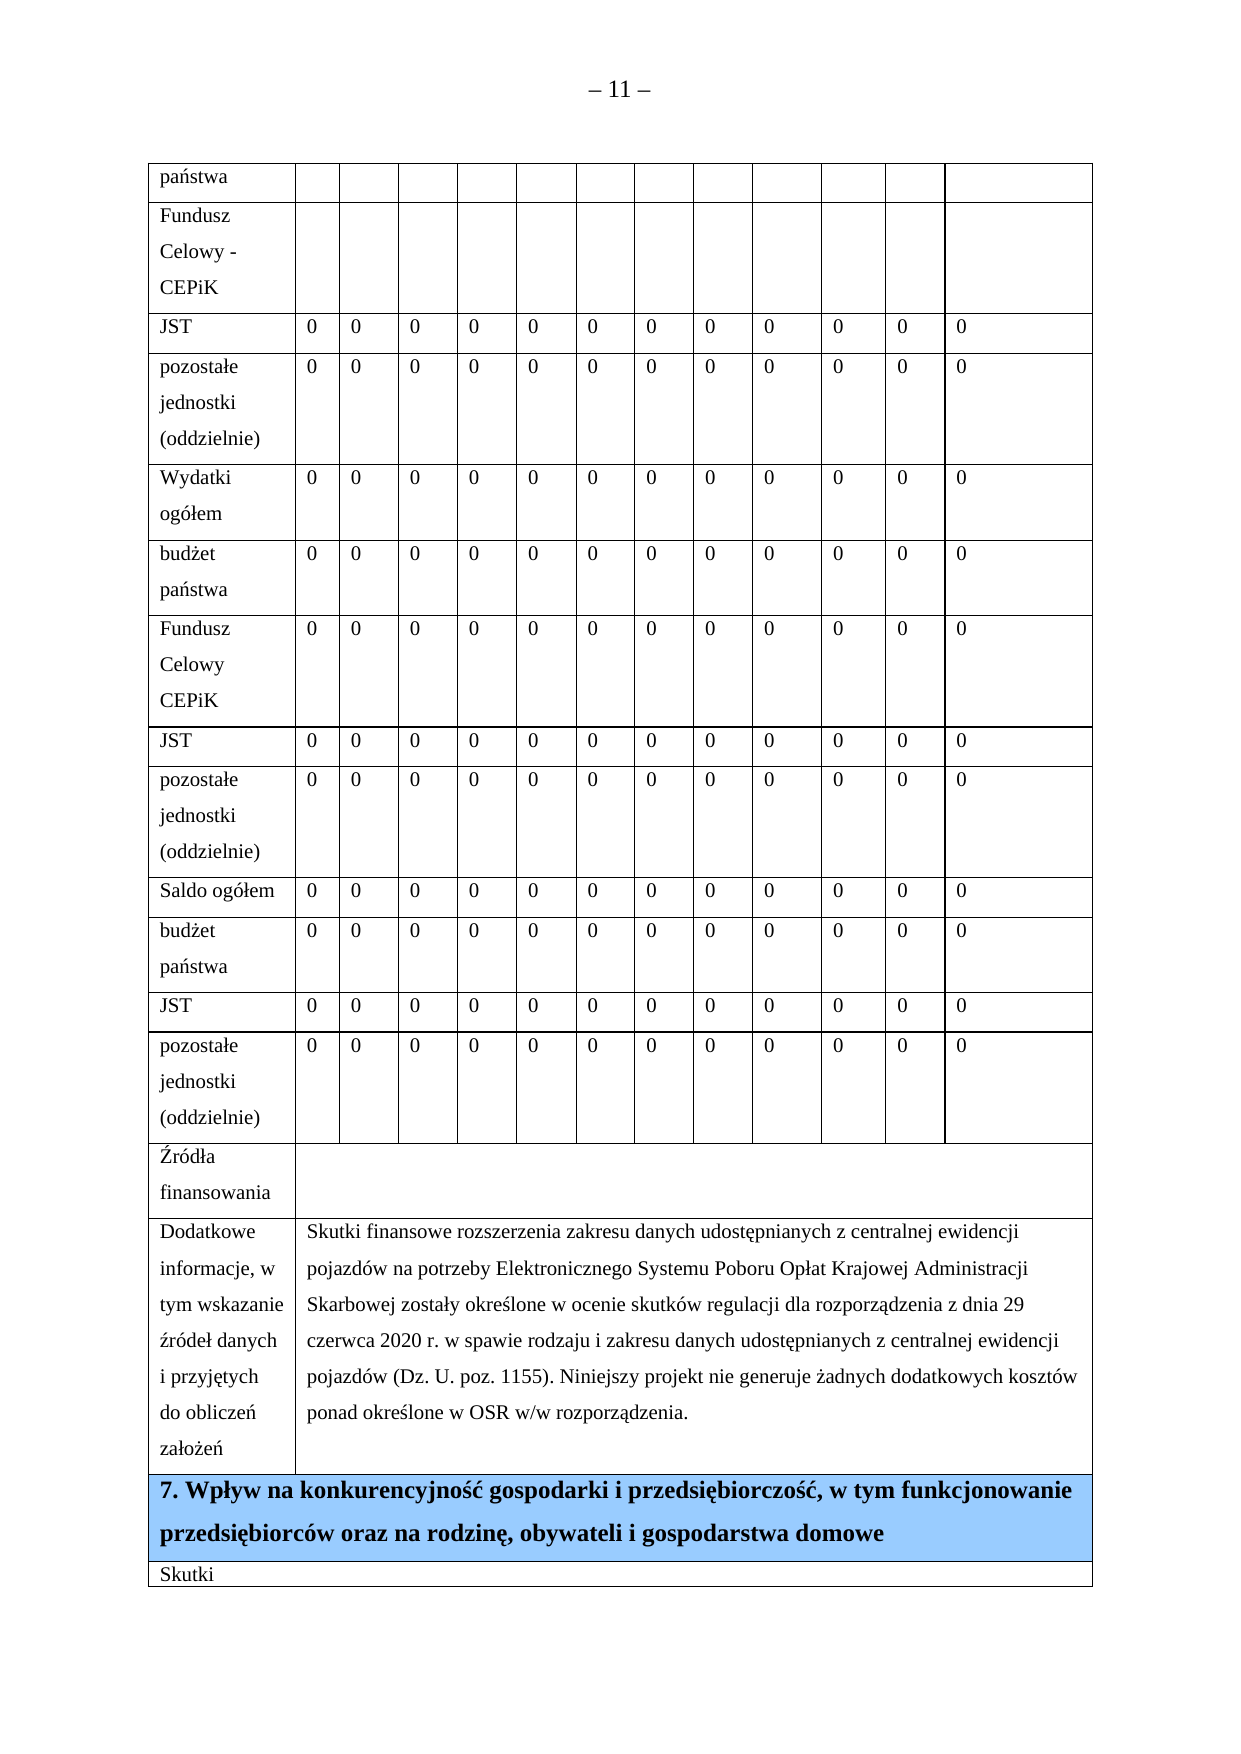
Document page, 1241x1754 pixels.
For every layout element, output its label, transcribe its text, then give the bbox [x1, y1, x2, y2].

table_cell 0 [458, 354, 516, 464]
table_cell 0 [635, 767, 693, 877]
table_cell Saldo ogółem [149, 878, 295, 917]
table_cell 0 [635, 164, 693, 202]
table_cell 0 [753, 767, 821, 877]
table_cell 0 [822, 616, 885, 726]
table_cell 0 [753, 465, 821, 539]
table_cell 0 [517, 878, 576, 917]
table_cell 0 [577, 354, 634, 464]
table_cell Wydatki ogółem [149, 465, 295, 539]
table_cell 0 [399, 1033, 457, 1143]
table_cell 0 [458, 728, 516, 766]
table_cell 0 [458, 878, 516, 917]
table_cell 0 [635, 728, 693, 766]
table_cell 0 [635, 993, 693, 1031]
table_cell 0 [694, 993, 752, 1031]
table_cell 0 [753, 541, 821, 615]
table_cell 0 [577, 314, 634, 353]
table_cell pozostałe jednostki (oddzielnie) [149, 767, 295, 877]
table_cell 0 [577, 1033, 634, 1143]
table_cell 0 [399, 616, 457, 726]
table_cell 0 [517, 993, 576, 1031]
table_cell [296, 1144, 1092, 1218]
table_cell [694, 203, 752, 313]
table_cell 0 [822, 465, 885, 539]
table_cell 0 [340, 541, 398, 615]
table_cell 0 [694, 465, 752, 539]
table_cell 0 [577, 728, 634, 766]
table_cell 0 [296, 164, 339, 202]
table_cell 0 [886, 354, 944, 464]
table_cell JST [149, 314, 295, 353]
table_cell [886, 203, 944, 313]
table_cell 0 [886, 728, 944, 766]
table_cell 0 [517, 1033, 576, 1143]
table_cell 0 [517, 918, 576, 992]
table_cell 0 [296, 1033, 339, 1143]
table_cell 0 [296, 767, 339, 877]
table_cell 0 [340, 1033, 398, 1143]
table_cell Fundusz Celowy CEPiK [149, 616, 295, 726]
table_cell 0 [822, 878, 885, 917]
table_cell 0 [946, 728, 1092, 766]
table_cell [517, 203, 576, 313]
table_cell 0 [340, 616, 398, 726]
table_cell 0 [399, 993, 457, 1031]
table_cell 0 [399, 314, 457, 353]
table_cell 0 [399, 767, 457, 877]
table_cell 0 [340, 354, 398, 464]
table_cell [340, 203, 398, 313]
table_cell 0 [886, 314, 944, 353]
table_cell pozostałe jednostki (oddzielnie) [149, 354, 295, 464]
table_cell 0 [458, 465, 516, 539]
table_cell Fundusz Celowy - CEPiK [149, 203, 295, 313]
table_cell 0 [296, 616, 339, 726]
table_cell 0 [694, 918, 752, 992]
table_cell 0 [886, 164, 944, 202]
table_cell [577, 203, 634, 313]
table_cell 0 [340, 993, 398, 1031]
table_cell 0 [946, 1033, 1092, 1143]
table_cell 0 [517, 465, 576, 539]
table_cell 0 [822, 918, 885, 992]
table_cell 0 [577, 993, 634, 1031]
table_cell 0 [886, 541, 944, 615]
table_cell 0 [753, 993, 821, 1031]
table_cell 0 [577, 164, 634, 202]
table_cell pozostałe jednostki (oddzielnie) [149, 1033, 295, 1143]
table_cell 0 [946, 314, 1092, 353]
table_cell 0 [822, 164, 885, 202]
table_cell 0 [753, 878, 821, 917]
table_cell 0 [635, 541, 693, 615]
table_cell 0 [886, 993, 944, 1031]
table_cell 0 [694, 541, 752, 615]
table_cell 0 [822, 1033, 885, 1143]
table_cell 0 [635, 616, 693, 726]
table_cell 0 [517, 616, 576, 726]
table_cell 0 [340, 918, 398, 992]
table_cell Skutki finansowe rozszerzenia zakresu danych udostępnianych z centralnej ewidencji pojazdów na potrzeby Elektronicznego Systemu Poboru Opłat Krajowej Administracji Skarbowej zostały określone w ocenie skutków regulacji dla rozporządzenia z dnia 29 czerwca 2020 r. w spawie rodzaju i zakresu danych udostępnianych z centralnej ewidencji pojazdów (Dz. U. poz. 1155). Niniejszy projekt nie generuje żadnych dodatkowych kosztów ponad określone w OSR w/w rozporządzenia. [296, 1219, 1092, 1474]
table_cell [946, 203, 1092, 313]
table_cell 0 [458, 918, 516, 992]
table_cell 0 [946, 993, 1092, 1031]
table_cell 0 [822, 314, 885, 353]
table_cell 0 [340, 767, 398, 877]
table_cell [753, 203, 821, 313]
table_cell 0 [340, 465, 398, 539]
table_cell 0 [635, 465, 693, 539]
table_cell 0 [296, 354, 339, 464]
table_cell 0 [296, 541, 339, 615]
table_cell 0 [886, 878, 944, 917]
table_cell [296, 203, 339, 313]
table_cell 0 [886, 918, 944, 992]
table_cell 0 [399, 878, 457, 917]
table_cell 0 [635, 1033, 693, 1143]
table_cell 0 [635, 314, 693, 353]
table_cell 0 [340, 314, 398, 353]
table_cell 0 [399, 354, 457, 464]
table_cell 0 [340, 878, 398, 917]
table_cell 0 [458, 767, 516, 877]
table_cell 0 [458, 1033, 516, 1143]
table_cell budżet państwa [149, 541, 295, 615]
table_cell 0 [886, 1033, 944, 1143]
table_cell 0 [694, 616, 752, 726]
table_cell 0 [886, 616, 944, 726]
table_cell 0 [753, 1033, 821, 1143]
table_cell 0 [458, 616, 516, 726]
table_cell [635, 203, 693, 313]
table_cell 0 [946, 767, 1092, 877]
table_cell 0 [946, 878, 1092, 917]
table_cell [399, 203, 457, 313]
table_cell 0 [694, 1033, 752, 1143]
table_cell 0 [753, 164, 821, 202]
table_cell 0 [946, 465, 1092, 539]
table_cell 0 [399, 465, 457, 539]
table_cell 0 [296, 314, 339, 353]
table_cell 0 [296, 465, 339, 539]
table_cell 0 [694, 878, 752, 917]
table_cell 0 [458, 164, 516, 202]
table_cell 0 [822, 767, 885, 877]
table_cell 0 [753, 354, 821, 464]
table_cell 0 [296, 728, 339, 766]
table_cell 0 [296, 918, 339, 992]
table_cell Źródła finansowania [149, 1144, 295, 1218]
table_cell 0 [399, 918, 457, 992]
table_cell 0 [517, 728, 576, 766]
table_cell 0 [822, 541, 885, 615]
table_cell 0 [822, 728, 885, 766]
table_cell 0 [296, 993, 339, 1031]
table_cell 0 [340, 728, 398, 766]
table_cell budżet państwa [149, 164, 295, 202]
table_cell 0 [694, 354, 752, 464]
table_cell 0 [340, 164, 398, 202]
table_cell 0 [753, 616, 821, 726]
table_cell 0 [458, 314, 516, 353]
table_cell 0 [886, 767, 944, 877]
table_cell 0 [822, 354, 885, 464]
table_cell 0 [399, 164, 457, 202]
table_cell 0 [517, 314, 576, 353]
table_cell budżet państwa [149, 918, 295, 992]
table_cell 0 [753, 314, 821, 353]
table_cell 0 [577, 767, 634, 877]
table_cell 0 [946, 541, 1092, 615]
table_cell JST [149, 993, 295, 1031]
table_cell 0 [517, 164, 576, 202]
table_cell 0 [635, 354, 693, 464]
table_cell 0 [886, 465, 944, 539]
table_cell 0 [753, 728, 821, 766]
table_cell 0 [577, 878, 634, 917]
table_cell 0 [946, 918, 1092, 992]
table_cell 0 [694, 314, 752, 353]
table_cell 0 [577, 465, 634, 539]
table_cell [458, 203, 516, 313]
table_cell 0 [399, 728, 457, 766]
table_cell 0 [635, 878, 693, 917]
table_cell 0 [517, 767, 576, 877]
table_cell 0 [946, 164, 1092, 202]
table_cell 0 [694, 728, 752, 766]
table_cell 0 [635, 918, 693, 992]
table_cell 0 [517, 354, 576, 464]
table_cell 0 [946, 616, 1092, 726]
table_cell 0 [296, 878, 339, 917]
table_cell 0 [577, 616, 634, 726]
table_cell JST [149, 728, 295, 766]
table_cell 0 [694, 767, 752, 877]
table_cell 0 [399, 541, 457, 615]
table_cell 0 [753, 918, 821, 992]
table_cell 0 [517, 541, 576, 615]
table_cell 7. Wpływ na konkurencyjność gospodarki i przedsiębiorczość, w tym funkcjonowanie przedsiębiorców oraz na rodzinę, obywateli i gospodarstwa domowe [149, 1475, 1092, 1561]
table_cell 0 [694, 164, 752, 202]
table_cell 0 [822, 993, 885, 1031]
table_cell 0 [458, 541, 516, 615]
table_cell [822, 203, 885, 313]
table_cell Skutki [149, 1562, 1092, 1586]
table_cell 0 [946, 354, 1092, 464]
table_cell 0 [458, 993, 516, 1031]
table_cell Dodatkowe informacje, w tym wskazanie źródeł danych i przyjętych do obliczeń założeń [149, 1219, 295, 1474]
table_cell 0 [577, 541, 634, 615]
table_cell 0 [577, 918, 634, 992]
